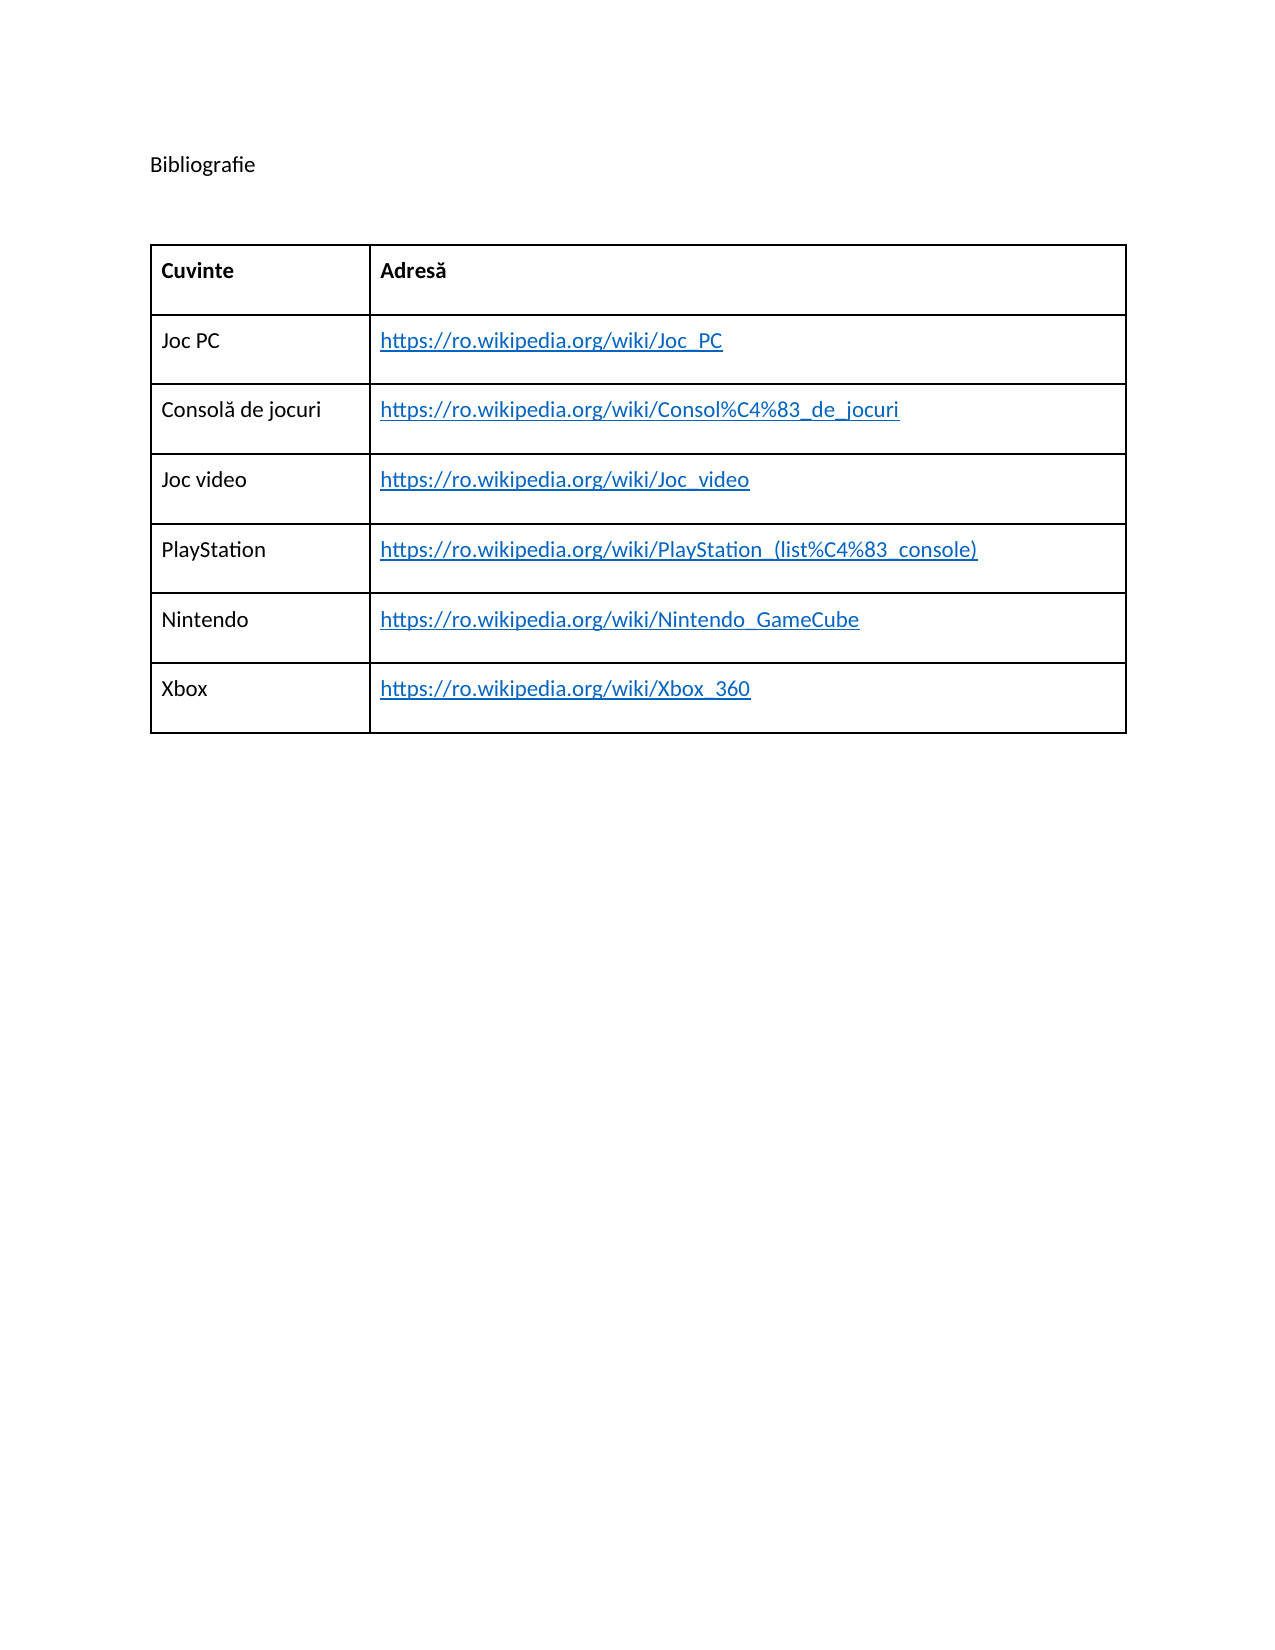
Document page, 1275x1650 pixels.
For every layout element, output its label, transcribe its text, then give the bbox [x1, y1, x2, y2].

table_cell https://ro.wikipedia.org/wiki/Nintendo_GameCube [371, 594, 1125, 662]
table_cell https://ro.wikipedia.org/wiki/PlayStation_(list%C4%83_console) [371, 525, 1125, 592]
table_cell PlayStation [152, 525, 369, 592]
table_cell Nintendo [152, 594, 369, 662]
table_cell https://ro.wikipedia.org/wiki/Xbox_360 [371, 664, 1125, 732]
table_cell Xbox [152, 664, 369, 732]
table_cell Joc video [152, 455, 369, 522]
table_cell https://ro.wikipedia.org/wiki/Joc_video [371, 455, 1125, 522]
table_cell https://ro.wikipedia.org/wiki/Joc_PC [371, 316, 1125, 383]
table_cell https://ro.wikipedia.org/wiki/Consol%C4%83_de_jocuri [371, 385, 1125, 453]
text Bibliografie [150, 150, 1125, 178]
table_header Cuvinte [152, 246, 369, 313]
table_cell Joc PC [152, 316, 369, 383]
table_cell Consolă de jocuri [152, 385, 369, 453]
table_header Adresă [371, 246, 1125, 313]
